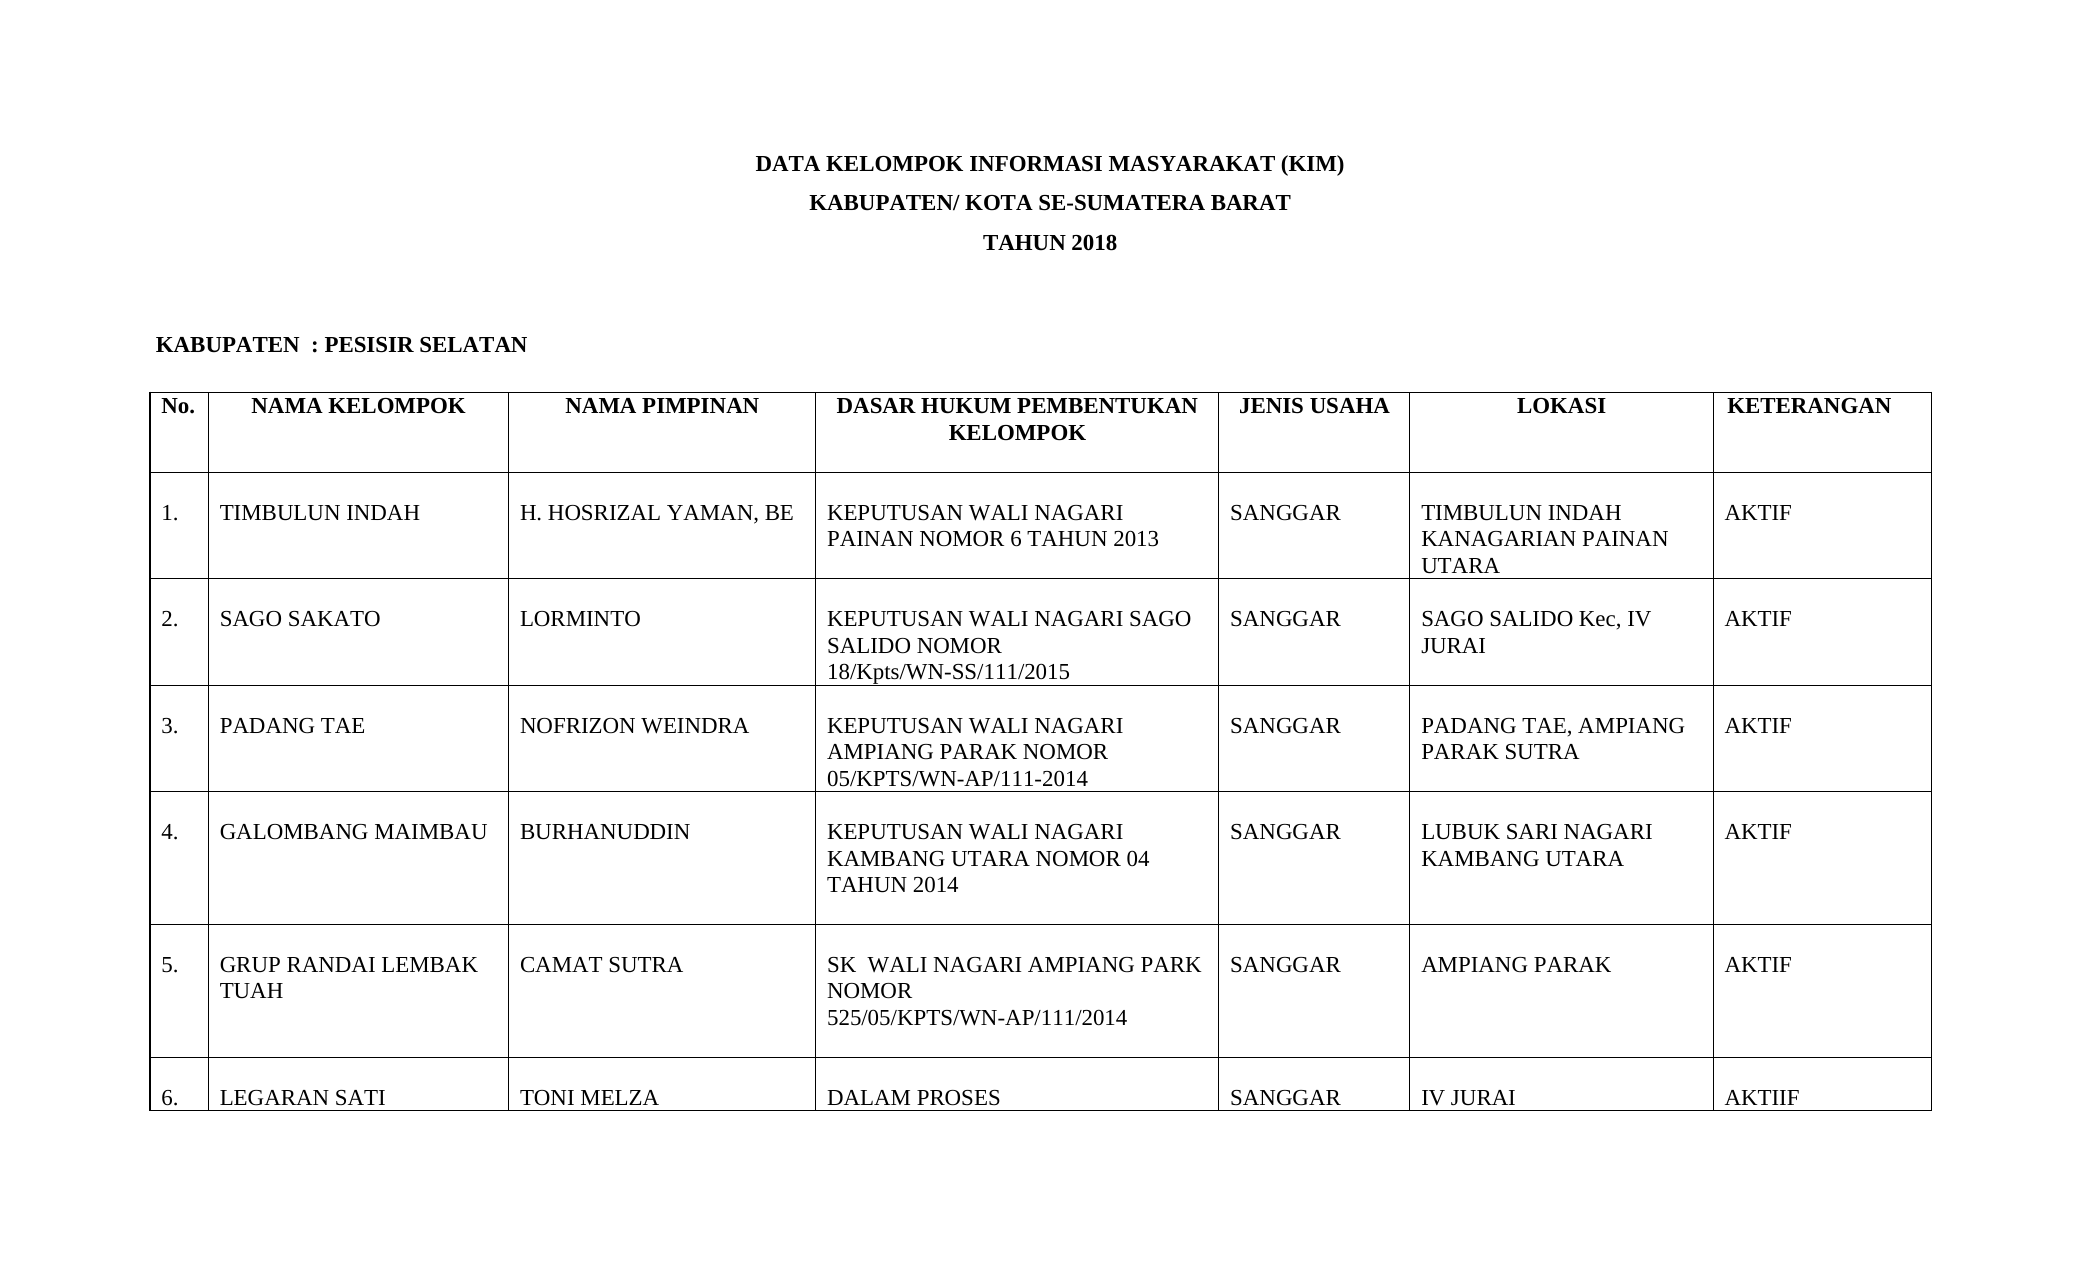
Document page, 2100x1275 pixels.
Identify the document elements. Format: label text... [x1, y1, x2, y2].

table_cell AKTIIF [1714, 1058, 1931, 1110]
table_cell SANGGAR [1219, 792, 1409, 924]
table_cell NOFRIZON WEINDRA [509, 686, 815, 791]
table_cell 6. [151, 1058, 208, 1110]
text TAHUN 2018 [150, 229, 1950, 255]
table_cell AKTIF [1714, 686, 1931, 791]
table_cell SAGO SALIDO Kec, IV JURAI [1410, 579, 1713, 684]
table_header No. [151, 393, 208, 472]
table_cell GALOMBANG MAIMBAU [209, 792, 508, 924]
table_cell SANGGAR [1219, 925, 1409, 1057]
table_cell SANGGAR [1219, 686, 1409, 791]
table_cell CAMAT SUTRA [509, 925, 815, 1057]
table_cell PADANG TAE, AMPIANG PARAK SUTRA [1410, 686, 1713, 791]
table_cell GRUP RANDAI LEMBAK TUAH [209, 925, 508, 1057]
table_cell TIMBULUN INDAH [209, 473, 508, 578]
table_cell KEPUTUSAN WALI NAGARI KAMBANG UTARA NOMOR 04 TAHUN 2014 [816, 792, 1218, 924]
table_cell LEGARAN SATI [209, 1058, 508, 1110]
table_cell SK WALI NAGARI AMPIANG PARK NOMOR 525/05/KPTS/WN-AP/111/2014 [816, 925, 1218, 1057]
table_cell 5. [151, 925, 208, 1057]
table_cell H. HOSRIZAL YAMAN, BE [509, 473, 815, 578]
table_header DASAR HUKUM PEMBENTUKAN KELOMPOK [816, 393, 1218, 472]
table_cell DALAM PROSES [816, 1058, 1218, 1110]
table_cell SANGGAR [1219, 579, 1409, 684]
text KABUPATEN : PESISIR SELATAN [150, 331, 1950, 358]
table_cell KEPUTUSAN WALI NAGARI AMPIANG PARAK NOMOR 05/KPTS/WN-AP/111-2014 [816, 686, 1218, 791]
table_cell IV JURAI [1410, 1058, 1713, 1110]
table_cell 3. [151, 686, 208, 791]
table_cell PADANG TAE [209, 686, 508, 791]
table_header LOKASI [1410, 393, 1713, 472]
table_cell AKTIF [1714, 579, 1931, 684]
table_cell 1. [151, 473, 208, 578]
table_cell AKTIF [1714, 792, 1931, 924]
table_cell TIMBULUN INDAH KANAGARIAN PAINAN UTARA [1410, 473, 1713, 578]
table_cell SANGGAR [1219, 473, 1409, 578]
table_cell BURHANUDDIN [509, 792, 815, 924]
table_cell LUBUK SARI NAGARI KAMBANG UTARA [1410, 792, 1713, 924]
table_cell LORMINTO [509, 579, 815, 684]
table_cell SANGGAR [1219, 1058, 1409, 1110]
table_cell AKTIF [1714, 925, 1931, 1057]
table_cell TONI MELZA [509, 1058, 815, 1110]
table_cell 4. [151, 792, 208, 924]
text DATA KELOMPOK INFORMASI MASYARAKAT (KIM) [150, 150, 1950, 176]
table_cell KEPUTUSAN WALI NAGARI PAINAN NOMOR 6 TAHUN 2013 [816, 473, 1218, 578]
table_cell 2. [151, 579, 208, 684]
text KABUPATEN/ KOTA SE-SUMATERA BARAT [150, 189, 1950, 216]
table_cell AKTIF [1714, 473, 1931, 578]
table_header JENIS USAHA [1219, 393, 1409, 472]
table_header NAMA KELOMPOK [209, 393, 508, 472]
table_header NAMA PIMPINAN [509, 393, 815, 472]
table_header KETERANGAN [1714, 393, 1931, 472]
table_cell AMPIANG PARAK [1410, 925, 1713, 1057]
table_cell SAGO SAKATO [209, 579, 508, 684]
table_cell KEPUTUSAN WALI NAGARI SAGO SALIDO NOMOR 18/Kpts/WN-SS/111/2015 [816, 579, 1218, 684]
